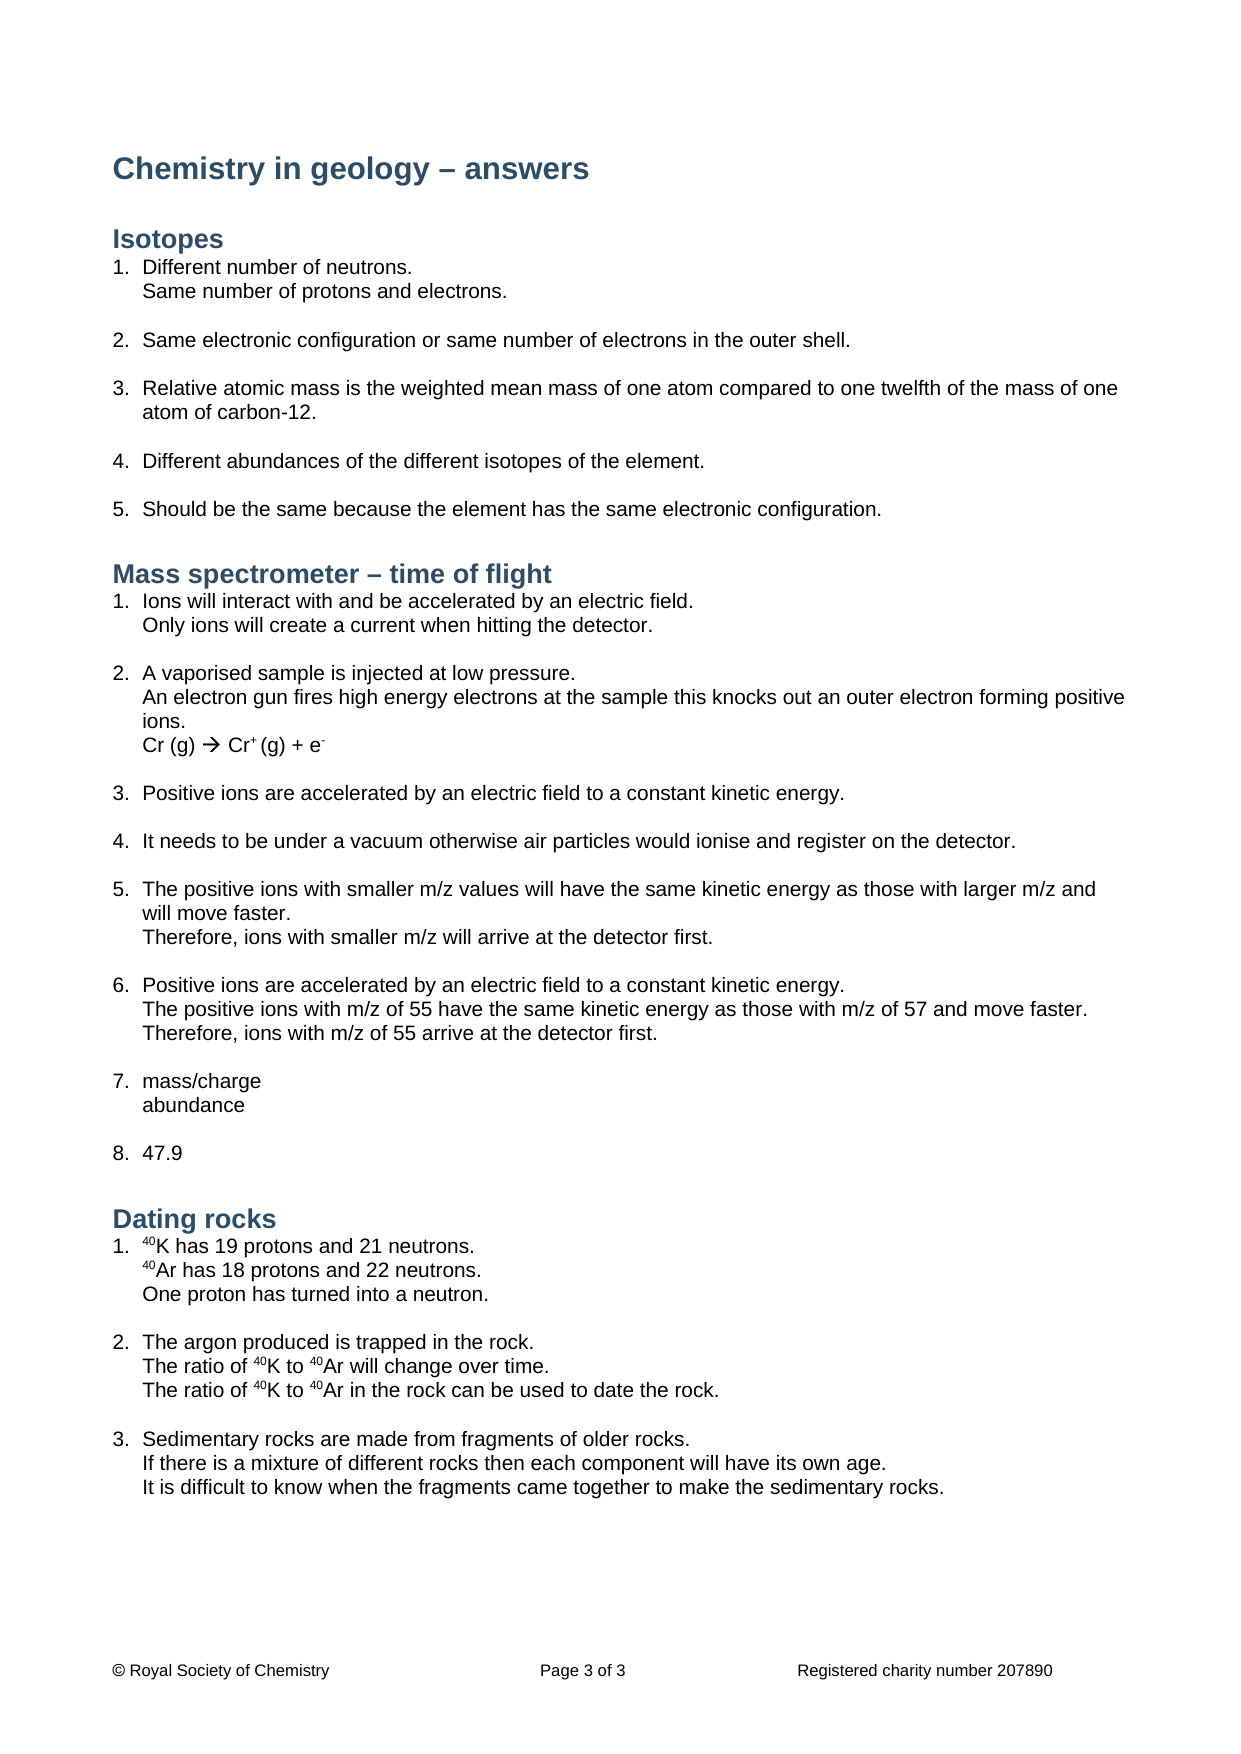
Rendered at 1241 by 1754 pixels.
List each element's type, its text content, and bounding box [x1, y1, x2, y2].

list Different abundances of the different isotopes of the element. [112, 448, 1128, 472]
list mass/charge [112, 1069, 1128, 1093]
list One proton has turned into a neutron. [142, 1282, 1128, 1330]
subtitle Isotopes [112, 223, 1128, 255]
list Positive ions are accelerated by an electric field to a constant kinetic energy. [112, 972, 1128, 996]
list It needs to be under a vacuum otherwise air particles would ionise and register on the detector. [112, 829, 1128, 877]
list The positive ions with smaller m/z values will have the same kinetic energy as those with larger m/z and will move faster. [112, 877, 1128, 924]
list Should be the same because the element has the same electronic configuration. [112, 496, 1128, 520]
list abundance [142, 1093, 1128, 1117]
list Positive ions are accelerated by an electric field to a constant kinetic energy. [112, 781, 1128, 805]
subtitle Chemistry in geology – answers [112, 150, 1128, 186]
list Sedimentary rocks are made from fragments of older rocks. If there is a mixture of different rocks then each component will have its own age. It is difficult to know when the fragments came together to make the sedimentary rocks. [112, 1427, 1128, 1498]
list 40Ar has 18 protons and 22 neutrons. [142, 1258, 1128, 1282]
list Therefore, ions with m/z of 55 arrive at the detector first. [142, 1020, 1128, 1044]
subtitle Mass spectrometer – time of flight [112, 558, 1128, 589]
list Ions will interact with and be accelerated by an electric field. Only ions will create a current when hitting the detector. [112, 589, 1128, 661]
list Relative atomic mass is the weighted mean mass of one atom compared to one twelfth of the mass of one atom of carbon-12. [112, 376, 1128, 423]
list Same electronic configuration or same number of electrons in the outer shell. [112, 328, 1128, 352]
list 40K has 19 protons and 21 neutrons. [112, 1234, 1128, 1258]
subtitle Dating rocks [112, 1203, 1128, 1234]
list Same number of protons and electrons. [142, 279, 1128, 303]
list A vaporised sample is injected at low pressure. An electron gun fires high energy electrons at the sample this knocks out an outer electron forming positive ions. Cr (g) Cr+ (g) + e- [112, 661, 1128, 781]
list The argon produced is trapped in the rock. The ratio of 40K to 40Ar will change over time. The ratio of 40K to 40Ar in the rock can be used to date the rock. [112, 1330, 1128, 1402]
list 47.9 [112, 1141, 1128, 1165]
list Different number of neutrons. [112, 255, 1128, 279]
list Therefore, ions with smaller m/z will arrive at the detector first. [142, 924, 1128, 948]
list The positive ions with m/z of 55 have the same kinetic energy as those with m/z of 57 and move faster. [142, 996, 1128, 1020]
